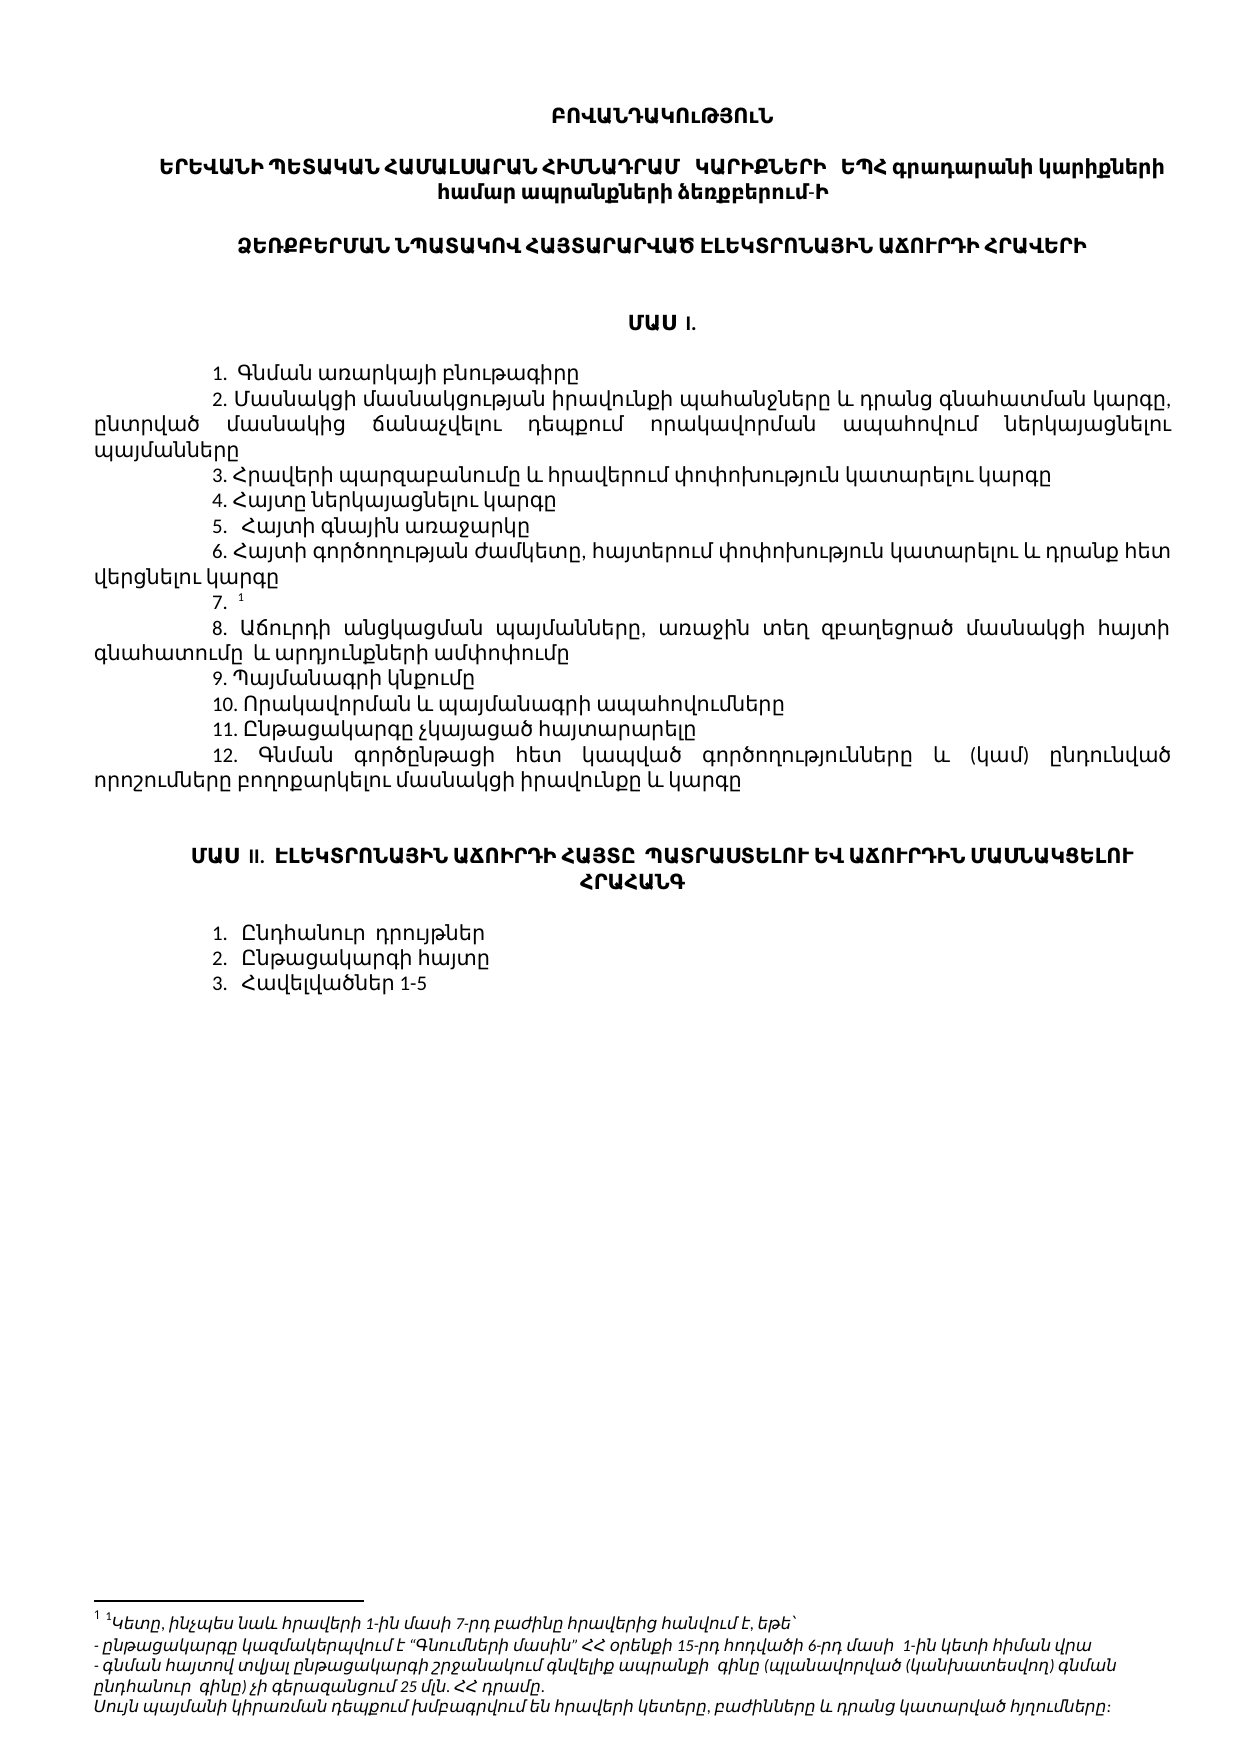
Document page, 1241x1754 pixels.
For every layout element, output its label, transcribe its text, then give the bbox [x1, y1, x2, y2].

text 3. Հավելվածներ 1-5 [94, 971, 1171, 996]
text 6. Հայտի գործողության ժամկետը, հայտերում փոփոխություն կատարելու և դրանք հետ վերցնելու կարգը [94, 538, 1171, 589]
text 7. 1 [94, 589, 1171, 615]
text 2. Մասնակցի մասնակցության իրավունքի պահանջները և դրանց գնահատման կարգը, ընտրված մասնակից ճանաչվելու դեպքում որակավորման ապահովում ներկայացնելու պայմանները [94, 386, 1171, 462]
text 8. Աճուրդի անցկացման պայմանները, առաջին տեղ զբաղեցրած մասնակցի հայտի գնահատումը և արդյունքների ամփոփումը [94, 615, 1171, 666]
text 2. Ընթացակարգի հայտը [94, 945, 1171, 971]
text 1. Գնման առարկայի բնութագիրը [94, 361, 1171, 386]
text ԲՈՎԱՆԴԱԿՈւԹՅՈւՆ [94, 103, 1171, 128]
text 1. Ընդհանուր դրույթներ [94, 920, 1171, 945]
text 4. Հայտը ներկայացնելու կարգը [94, 488, 1171, 513]
text 10. Որակավորման և պայմանագրի ապահովումները [94, 691, 1171, 716]
text 11. Ընթացակարգը չկայացած հայտարարելը [94, 716, 1171, 742]
text ՄԱՍ I. [94, 310, 1171, 335]
text ԵՐԵՎԱՆԻ ՊԵՏԱԿԱՆ ՀԱՄԱԼՍԱՐԱՆ ՀԻՄՆԱԴՐԱՄ ԿԱՐԻՔՆԵՐԻ ԵՊՀ գրադարանի կարիքների համար ապրանքների ձեռքբերում-Ի [94, 154, 1171, 205]
text ՁԵՌՔԲԵՐՄԱՆ ՆՊԱՏԱԿՈՎ ՀԱՅՏԱՐԱՐՎԱԾ ԷԼԵԿՏՐՈՆԱՅԻՆ ԱՃՈՒՐԴԻ ՀՐԱՎԵՐԻ [94, 233, 1171, 259]
text ՄԱՍ II. ԷԼԵԿՏՐՈՆԱՅԻՆ ԱՃՈԻՐԴԻ ՀԱՅՏԸ ՊԱՏՐԱՍՏԵԼՈՒ ԵՎ ԱՃՈՒՐԴԻՆ ՄԱՍՆԱԿՑԵԼՈՒ ՀՐԱՀԱՆԳ [94, 843, 1171, 894]
text 12. Գնման գործընթացի հետ կապված գործողությունները և (կամ) ընդունված որոշումները բողոքարկելու մասնակցի իրավունքը և կարգը [94, 742, 1171, 793]
text 9. Պայմանագրի կնքումը [94, 666, 1171, 691]
text 5. Հայտի գնային առաջարկը [94, 513, 1171, 538]
text 3. Հրավերի պարզաբանումը և հրավերում փոփոխություն կատարելու կարգը [94, 462, 1171, 488]
